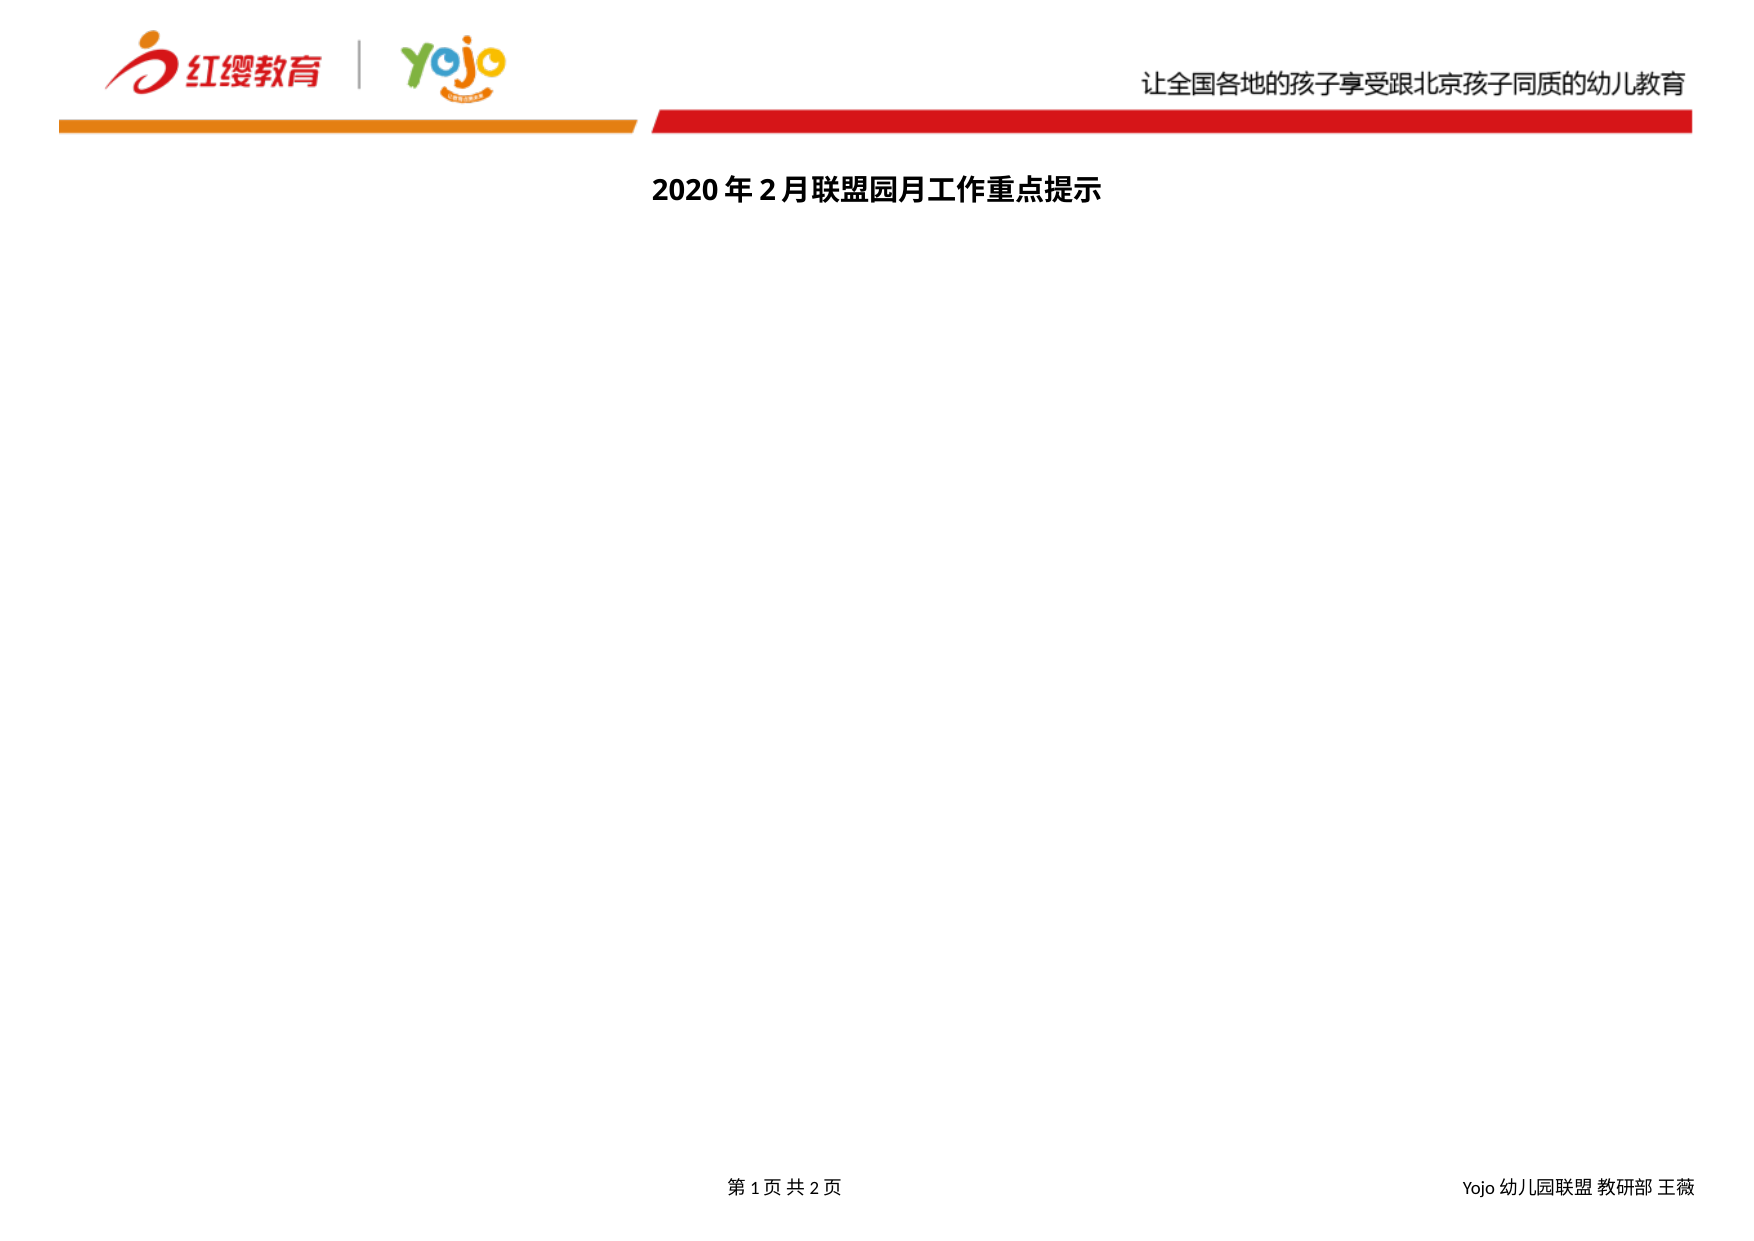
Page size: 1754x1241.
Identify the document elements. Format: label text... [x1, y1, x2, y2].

text 2020年2月联盟园月工作重点提示 [59, 155, 1695, 220]
picture [59, 2, 1693, 144]
